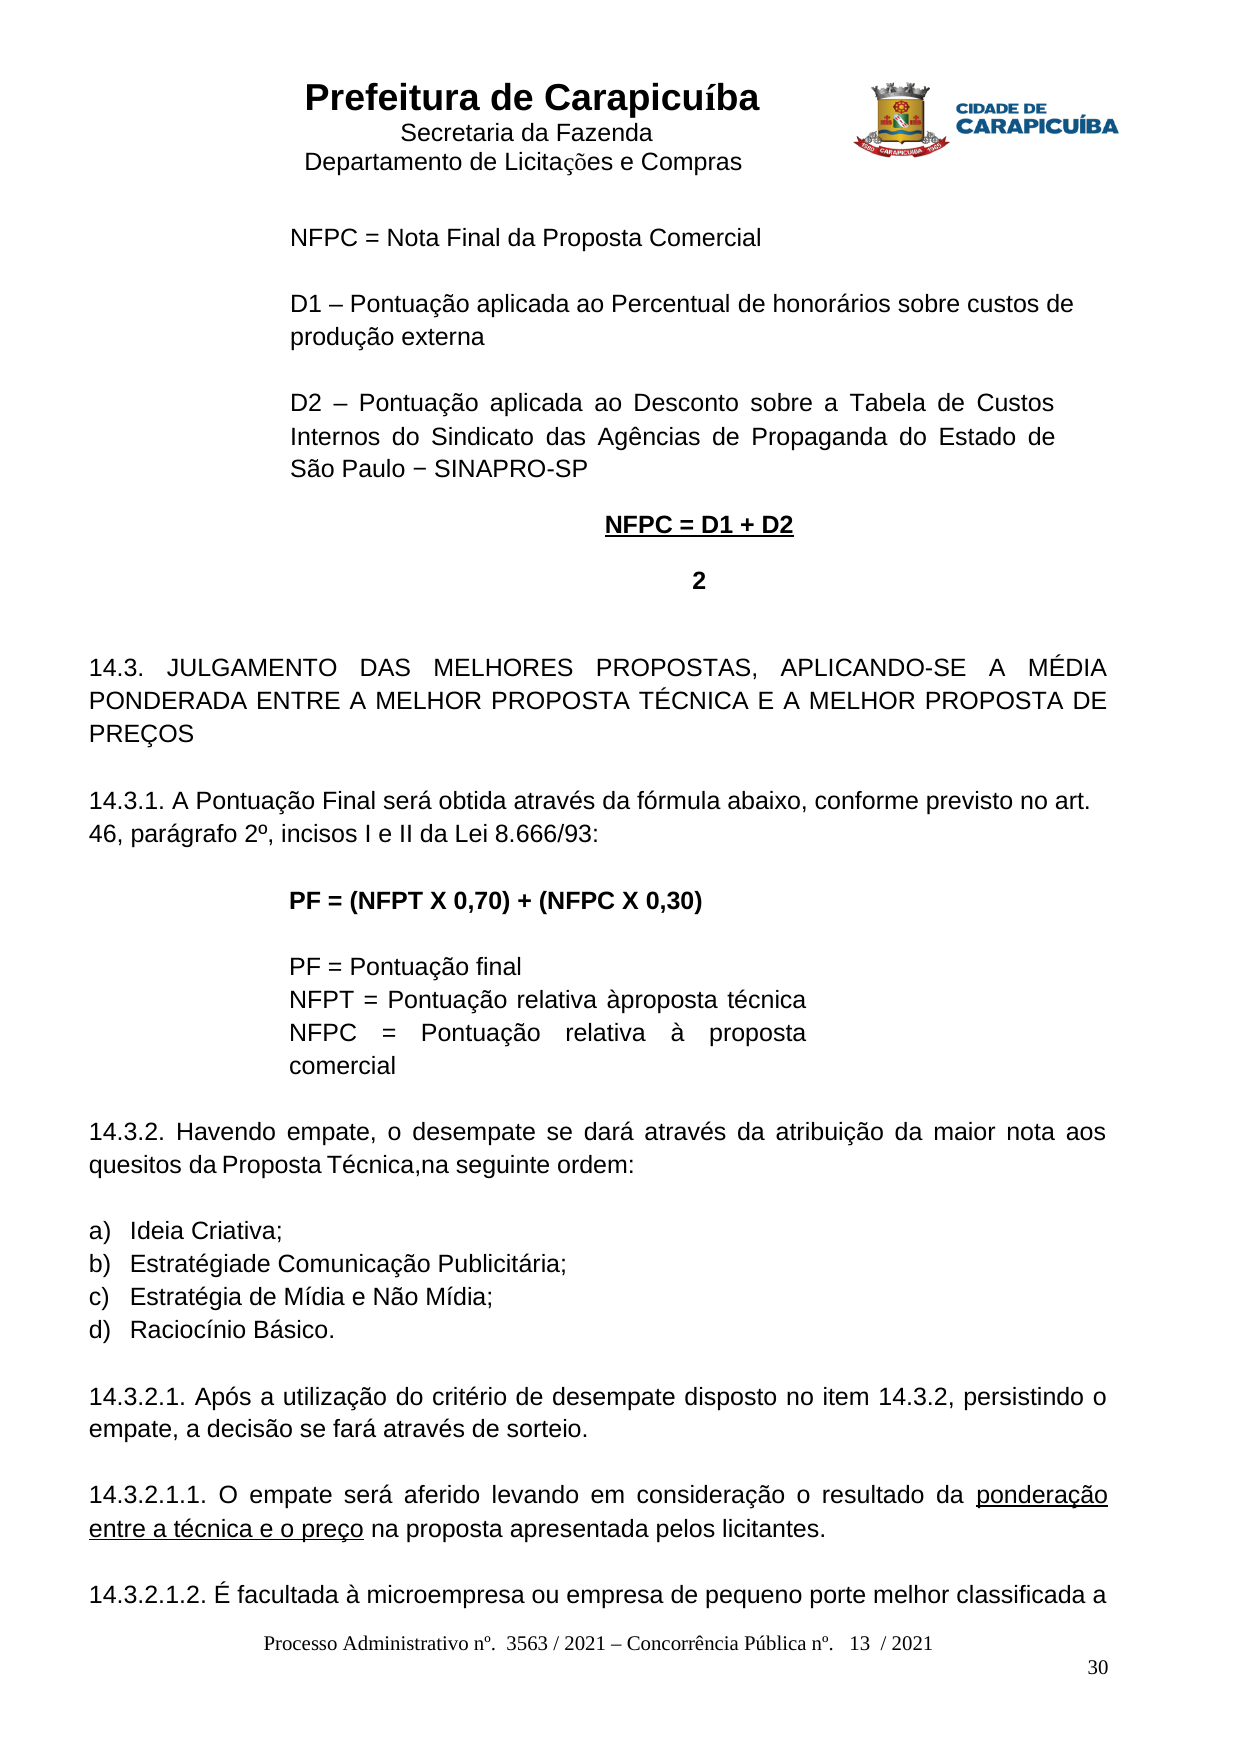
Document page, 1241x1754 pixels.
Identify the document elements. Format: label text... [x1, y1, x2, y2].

subtitle Estratégiade Comunicação Publicitária; [89, 1249, 1108, 1278]
subtitle Ideia Criativa; [89, 1216, 1108, 1245]
subtitle NFPC = Nota Final da Proposta Comercial [290, 222, 1108, 251]
subtitle 14.3.2.1. Após a utilização do critério de desempate disposto no item 14.3.2, persistindo o empate, a decisão se fará através de sorteio. [89, 1381, 1108, 1443]
subtitle D1 – Pontuação aplicada ao Percentual de honorários sobre custos de produção externa [290, 288, 1108, 350]
subtitle 14.3.2. Havendo empate, o desempate se dará através da atribuição da maior nota aos quesitos da Proposta Técnica,na seguinte ordem: [89, 1117, 1108, 1179]
subtitle 14.3.2.1.1. O empate será aferido levando em consideração o resultado da ponderação entre a técnica e o preço na proposta apresentada pelos licitantes. [89, 1481, 1108, 1542]
subtitle PF = Pontuação final [289, 952, 1108, 981]
subtitle Estratégia de Mídia e Não Mídia; [89, 1282, 1108, 1311]
subtitle 14.3.1. A Pontuação Final será obtida através da fórmula abaixo, conforme previsto no art. 46, parágrafo 2º, incisos I e II da Lei 8.666/93: [89, 786, 1108, 848]
text NFPC = D1 + D2 [290, 510, 1108, 539]
text D2 – Pontuação aplicada ao Desconto sobre a Tabela de Custos Internos do Sindicato das Agências de Propaganda do Estado de São Paulo − SINAPRO-SP [290, 388, 1056, 483]
subtitle Raciocínio Básico. [89, 1315, 1108, 1344]
picture [853, 62, 1123, 183]
subtitle 14.3. JULGAMENTO DAS MELHORES PROPOSTAS, APLICANDO-SE A MÉDIA PONDERADA ENTRE A MELHOR PROPOSTA TÉCNICA E A MELHOR PROPOSTA DE PREÇOS [89, 653, 1108, 748]
subtitle PF = (NFPT X 0,70) + (NFPC X 0,30) [289, 886, 1108, 915]
text 2 [290, 566, 1108, 595]
text NFPT = Pontuação relativa àproposta técnica NFPC = Pontuação relativa à proposta comercial [289, 985, 806, 1080]
